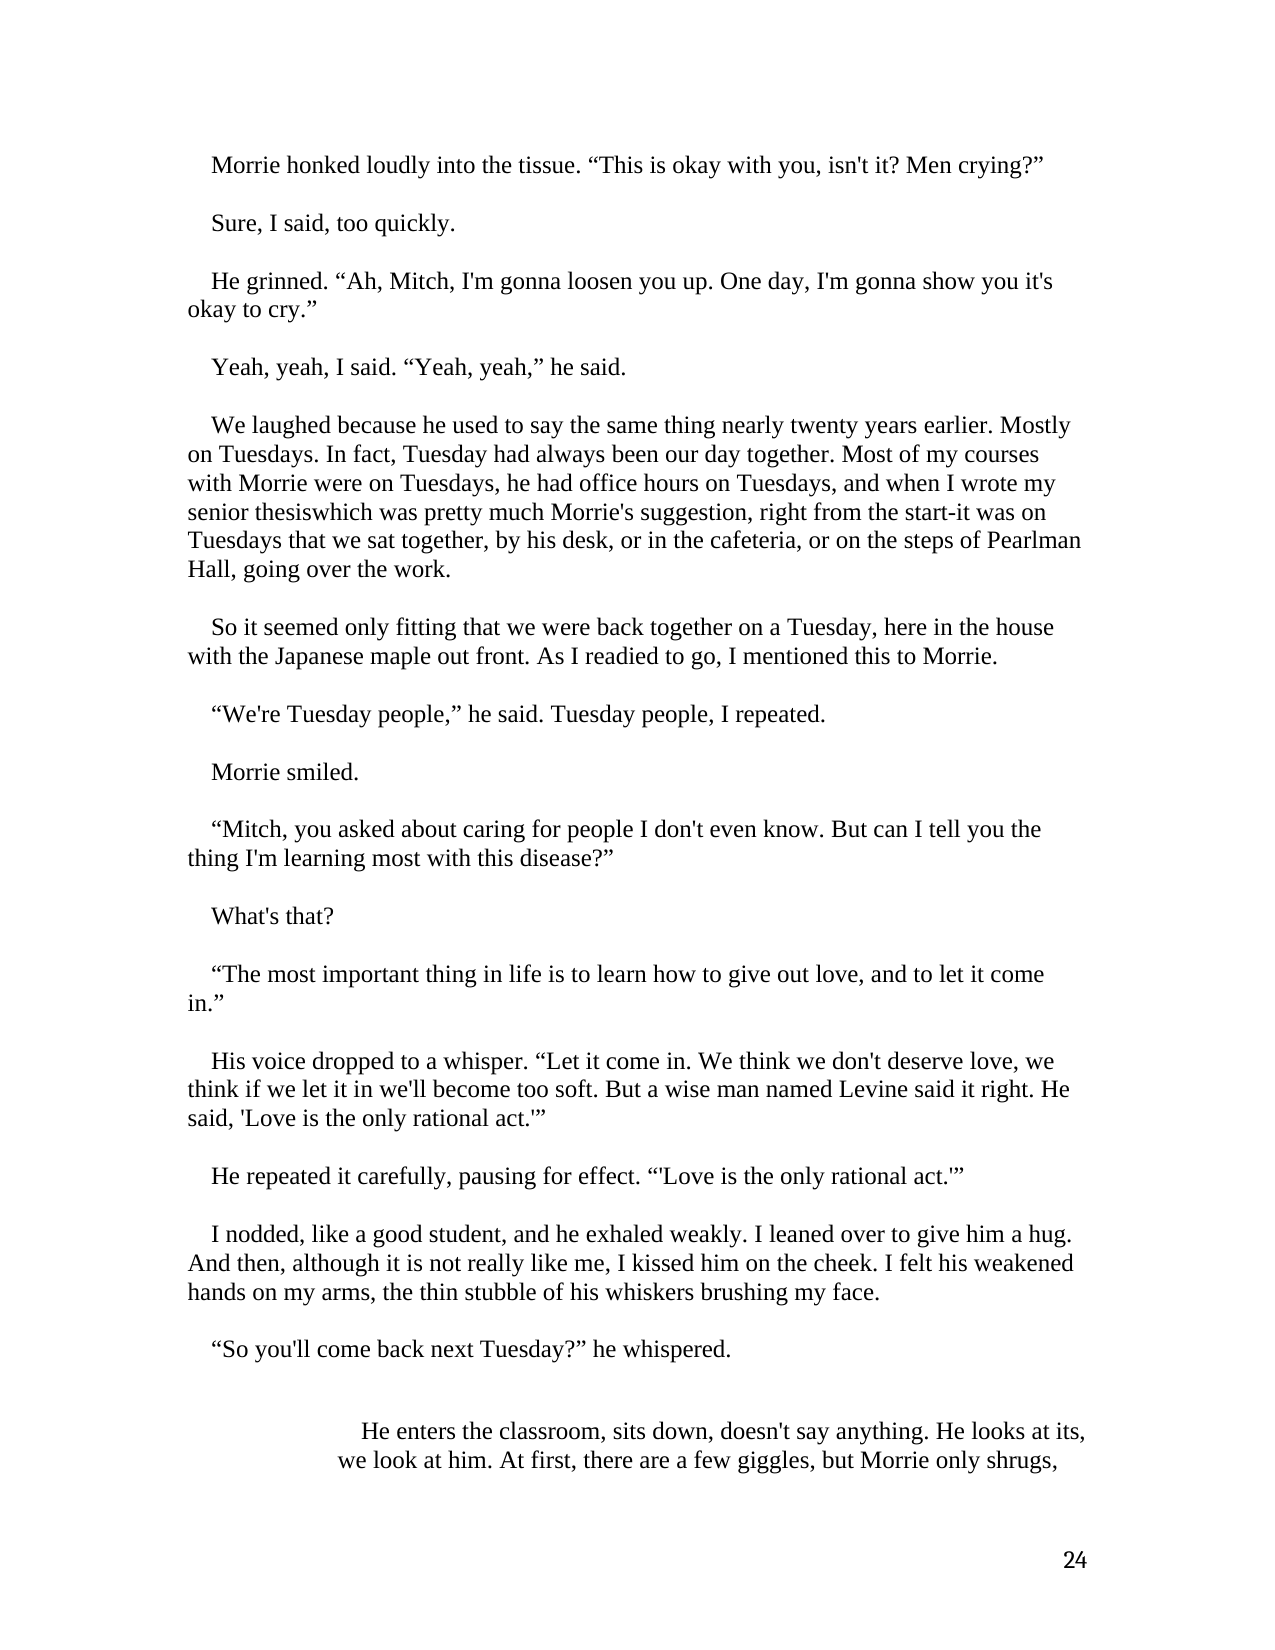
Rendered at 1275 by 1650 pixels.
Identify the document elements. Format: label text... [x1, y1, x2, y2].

text “Mitch, you asked about caring for people I don't even know. But can I tell you the thing I'm learning most with this disease?” [187, 814, 1087, 872]
text He grinned. “Ah, Mitch, I'm gonna loosen you up. One day, I'm gonna show you it's okay to cry.” [187, 266, 1087, 323]
text “So you'll come back next Tuesday?” he whispered. [187, 1334, 1087, 1387]
text What's that? [187, 901, 1087, 930]
text “The most important thing in life is to learn how to give out love, and to let it come in.” [187, 959, 1087, 1017]
text Morrie smiled. [187, 757, 1087, 785]
text His voice dropped to a whisper. “Let it come in. We think we don't deserve love, we think if we let it in we'll become too soft. But a wise man named Levine said it right. He said, 'Love is the only rational act.'” [187, 1046, 1087, 1132]
text Morrie honked loudly into the tissue. “This is okay with you, isn't it? Men crying?” [187, 150, 1087, 179]
text Yeah, yeah, I said. “Yeah, yeah,” he said. [187, 352, 1087, 381]
text So it seemed only fitting that we were back together on a Tuesday, here in the house with the Japanese maple out front. As I readied to go, I mentioned this to Morrie. [187, 612, 1087, 669]
text I nodded, like a good student, and he exhaled weakly. I leaned over to give him a hug. And then, although it is not really like me, I kissed him on the cheek. I felt his weakened hands on my arms, the thin stubble of his whiskers brushing my face. [187, 1219, 1087, 1305]
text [337, 1416, 1087, 1474]
text Sure, I said, too quickly. [187, 208, 1087, 237]
text “We're Tuesday people,” he said. Tuesday people, I repeated. [187, 699, 1087, 727]
text We laughed because he used to say the same thing nearly twenty years earlier. Mostly on Tuesdays. In fact, Tuesday had always been our day together. Most of my courses with Morrie were on Tuesdays, he had office hours on Tuesdays, and when I wrote my senior thesiswhich was pretty much Morrie's suggestion, right from the start-it was on Tuesdays that we sat together, by his desk, or in the cafeteria, or on the steps of Pearlman Hall, going over the work. [187, 410, 1087, 583]
text He repeated it carefully, pausing for effect. “'Love is the only rational act.'” [187, 1161, 1087, 1190]
